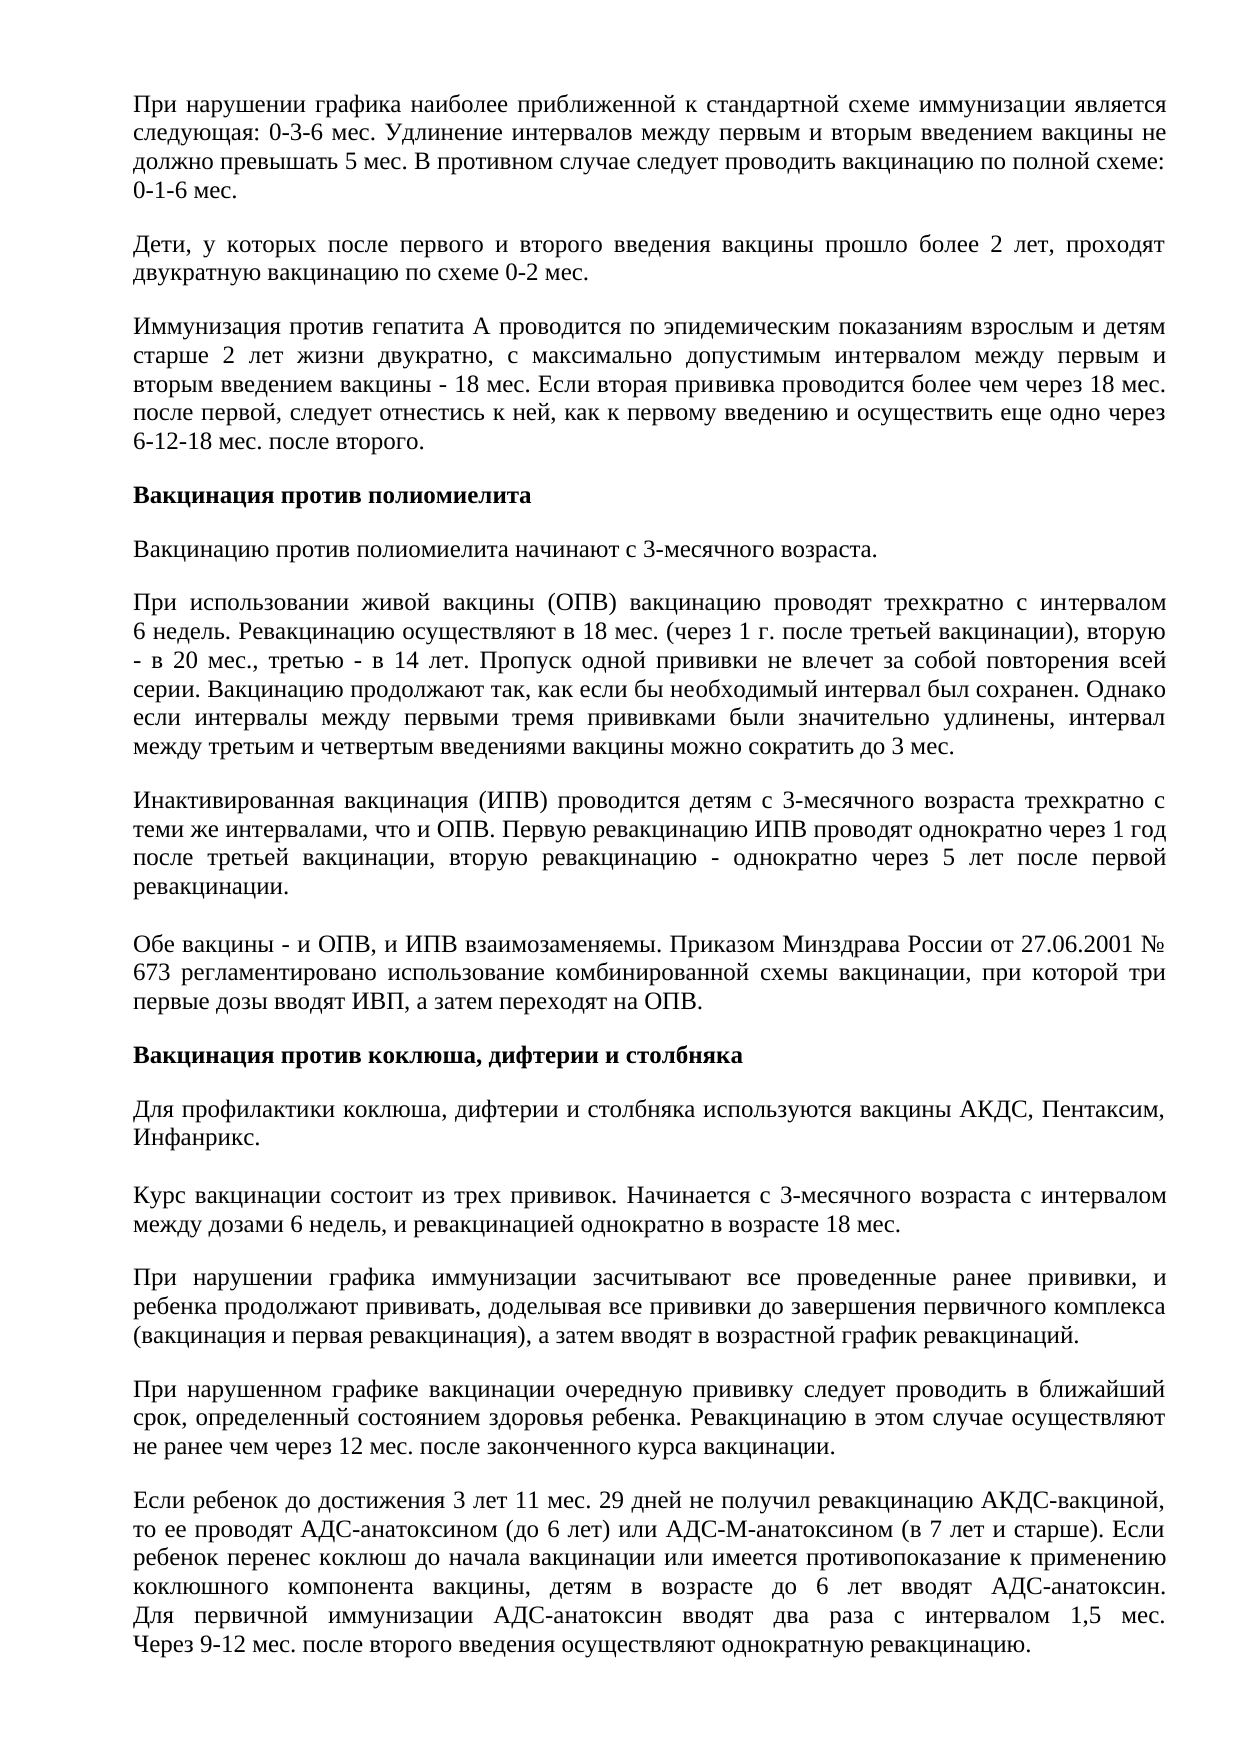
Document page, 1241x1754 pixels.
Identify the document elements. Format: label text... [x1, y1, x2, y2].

text Иммунизация против гепатита А проводится по эпидемическим показаниям взрослым и детям старше 2 лет жизни двукратно, с максимально допустимым интервалом между первым и вторым введением вакцины - 18 мес. Если вторая прививка проводится более чем через 18 мес. после первой, следует отнестись к ней, как к первому введению и осуществить еще одно через 6-12-18 мес. после второго. [133, 311, 1167, 455]
text Вакцинация против полиомиелита [133, 480, 1167, 509]
text Инактивированная вакцинация (ИПВ) проводится детям с 3-месячного возраста трехкратно с теми же интервалами, что и ОПВ. Первую ревакцинацию ИПВ проводят однократно через 1 год после третьей вакцинации, вторую ревакцинацию - однократно через 5 лет после первой ревакцинации. Обе вакцины - и ОПВ, и ИПВ взаимозаменяемы. Приказом Минздрава России от 27.06.2001 № 673 регламентировано использование комбинированной схемы вакцинации, при которой три первые дозы вводят ИВП, а затем переходят на ОПВ. [133, 785, 1167, 1015]
text При нарушении графика наиболее приближенной к стандартной схеме иммунизации является следующая: 0-3-6 мес. Удлинение интервалов между первым и вторым введением вакцины не должно превышать 5 мес. В противном случае следует проводить вакцинацию по полной схеме: 0-1-6 мес. [133, 89, 1167, 204]
text При нарушении графика иммунизации засчитывают все проведенные ранее прививки, и ребенка продолжают прививать, доделывая все прививки до завершения первичного комплекса (вакцинация и первая ревакцинация), а затем вводят в возрастной график ревакцинаций. [133, 1262, 1167, 1349]
text Для профилактики коклюша, дифтерии и столбняка используются вакцины АКДС, Пентаксим, Инфанрикс. Курс вакцинации состоит из трех прививок. Начинается с 3-месячного возраста с интервалом между дозами 6 недель, и ревакцинацией однократно в возрасте 18 мес. [133, 1094, 1167, 1237]
text Вакцинацию против полиомиелита начинают с 3-месячного возраста. [133, 534, 1167, 562]
text Дети, у которых после первого и второго введения вакцины прошло более 2 лет, проходят двукратную вакцинацию по схеме 0-2 мес. [133, 229, 1167, 286]
text Если ребенок до достижения 3 лет 11 мес. 29 дней не получил ревакцинацию АКДС-вакциной, то ее проводят АДС-анатоксином (до 6 лет) или АДС-М-анатоксином (в 7 лет и старше). Если ребенок перенес коклюш до начала вакцинации или имеется противопоказание к применению коклюшного компонента вакцины, детям в возрасте до 6 лет вводят АДС-анатоксин. Для первичной иммунизации АДС-анатоксин вводят два раза с интервалом 1,5 мес. Через 9-12 мес. после второго введения осуществляют однократную ревакцинацию. [133, 1485, 1167, 1657]
text Вакцинация против коклюша, дифтерии и столбняка [133, 1040, 1167, 1069]
text При нарушенном графике вакцинации очередную прививку следует проводить в ближайший срок, определенный состоянием здоровья ребенка. Ревакцинацию в этом случае осуществляют не ранее чем через 12 мес. после законченного курса вакцинации. [133, 1374, 1167, 1460]
text При использовании живой вакцины (ОПВ) вакцинацию проводят трехкратно с интервалом 6 недель. Ревакцинацию осуществляют в 18 мес. (через 1 г. после третьей вакцинации), вторую - в 20 мес., третью - в 14 лет. Пропуск одной прививки не влечет за собой повторения всей серии. Вакцинацию продолжают так, как если бы необходимый интервал был сохранен. Однако если интервалы между первыми тремя прививками были значительно удлинены, интервал между третьим и четвертым введениями вакцины можно сократить до 3 мес. [133, 587, 1167, 760]
